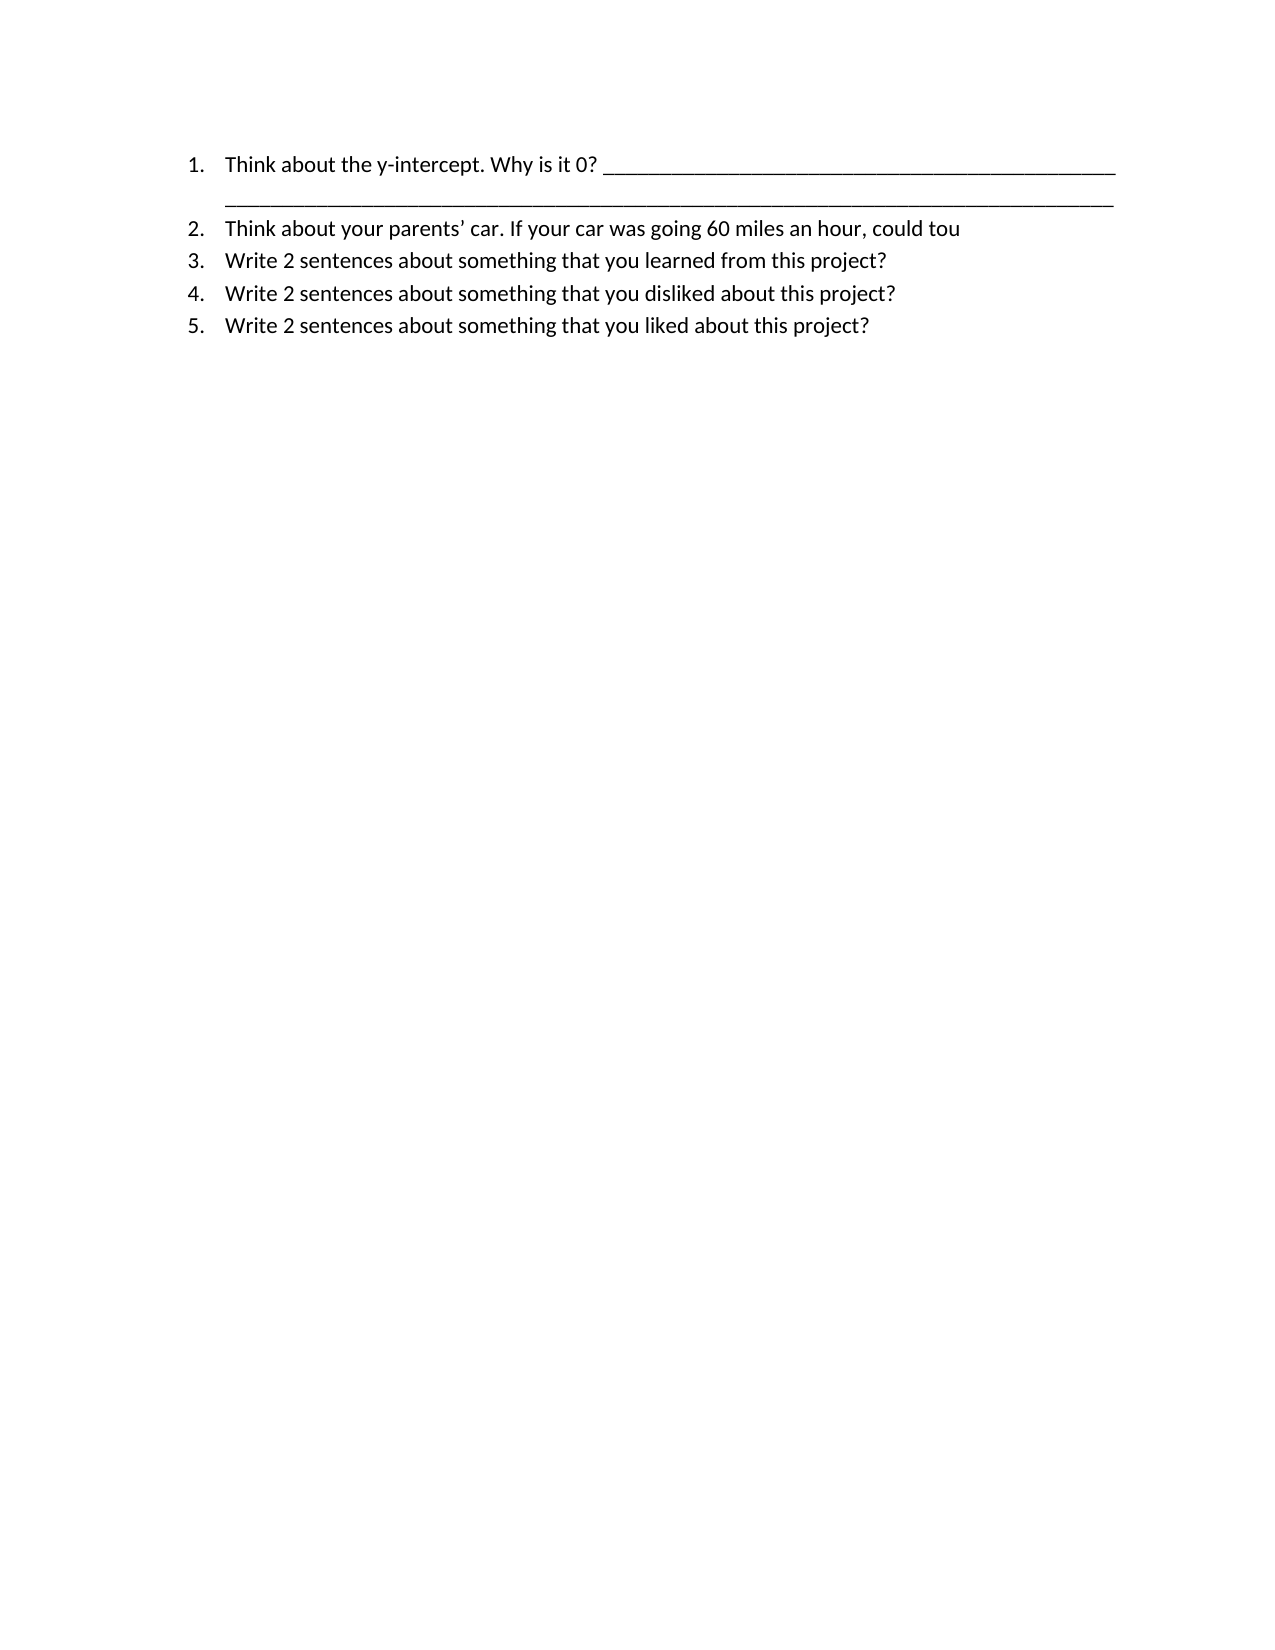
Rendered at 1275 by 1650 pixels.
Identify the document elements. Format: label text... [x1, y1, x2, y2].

list Write 2 sentences about something that you liked about this project? [187, 311, 1125, 339]
list Think about your parents’ car. If your car was going 60 miles an hour, could tou [187, 214, 1125, 242]
list Write 2 sentences about something that you learned from this project? [187, 247, 1125, 274]
list Write 2 sentences about something that you disliked about this project? [187, 279, 1125, 307]
list Think about the y-intercept. Why is it 0? _____________________________________________ ______________________________________________________________________________ [187, 150, 1125, 210]
